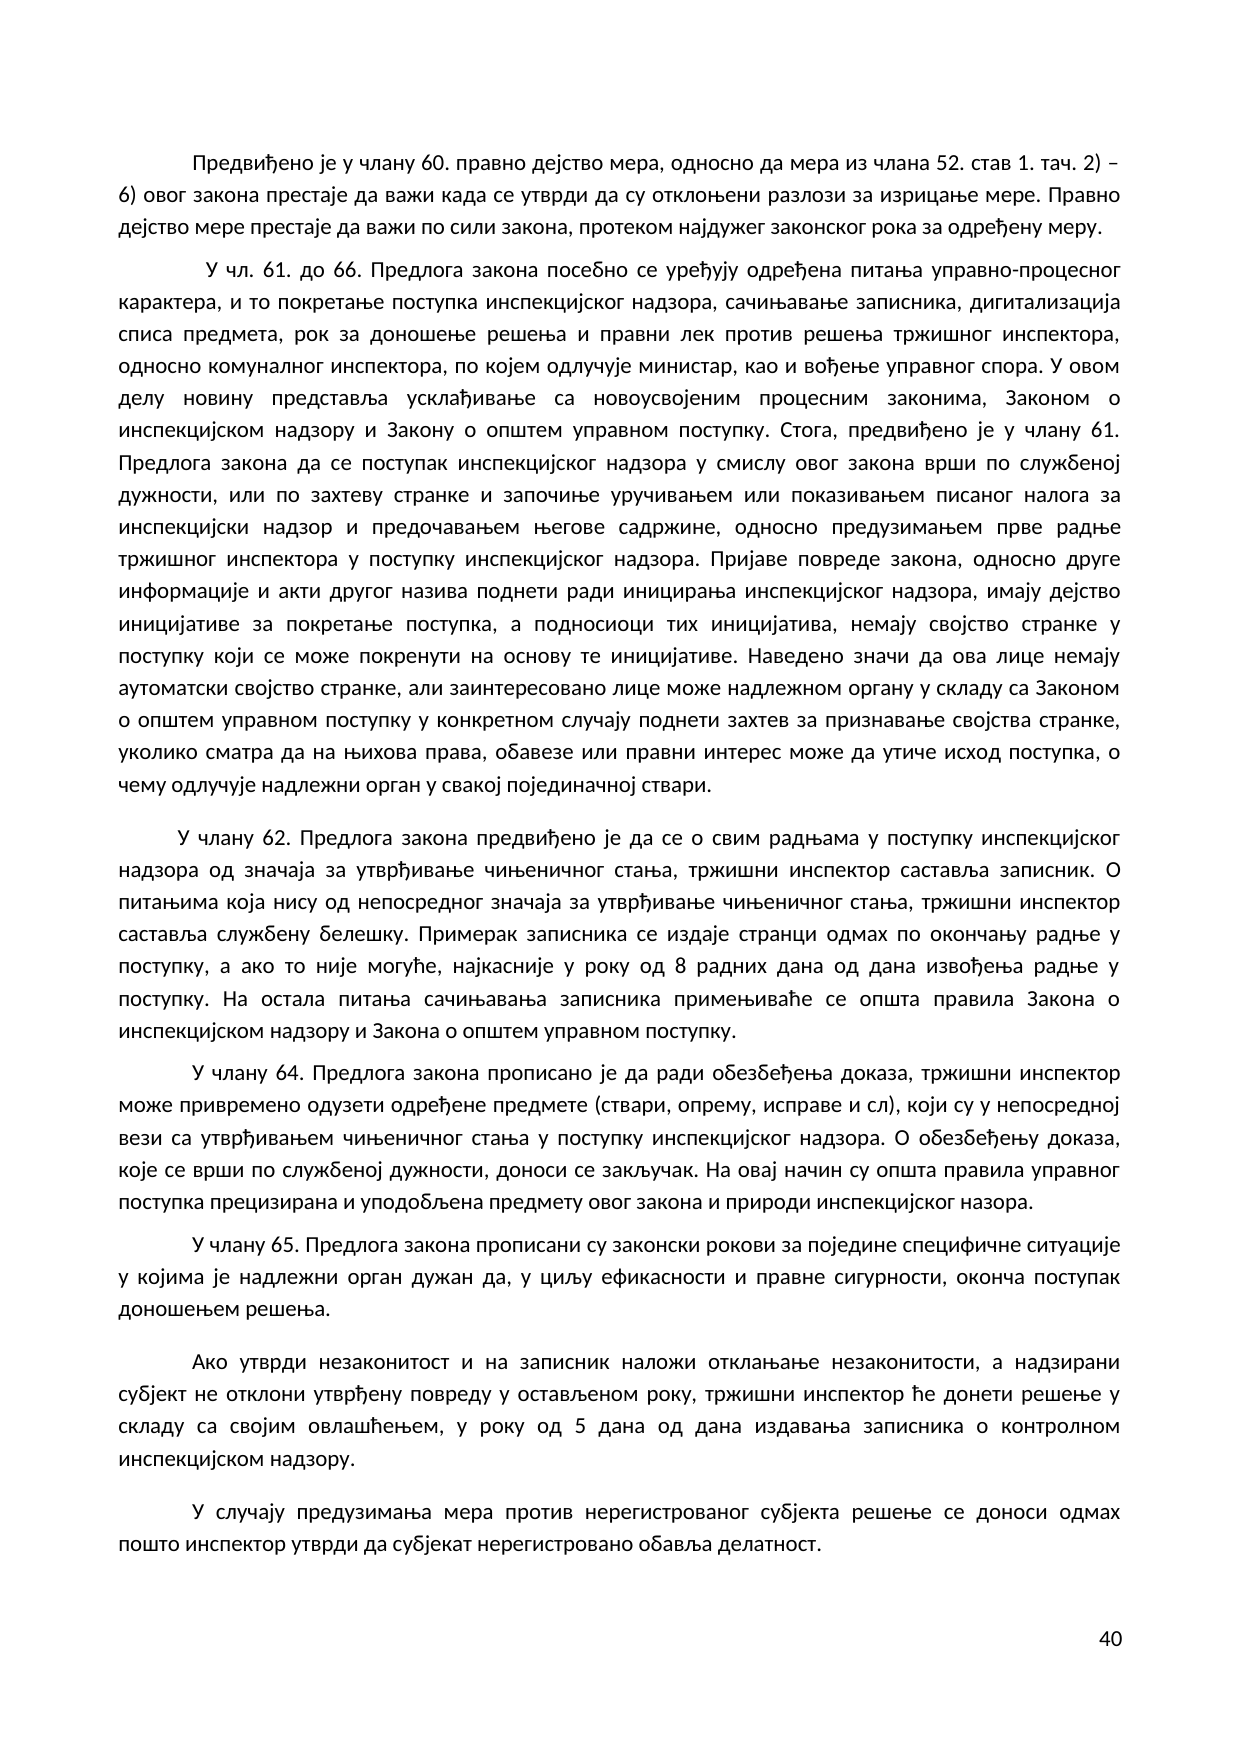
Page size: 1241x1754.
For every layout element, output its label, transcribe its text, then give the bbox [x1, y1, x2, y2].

text У члану 64. Предлога закона прописано је да ради обезбеђења доказа, тржишни инспектор може привремено одузети одређене предмете (ствари, опрему, исправе и сл), који су у непосредној вези са утврђивањем чињеничног стања у поступку инспекцијског надзора. О обезбеђењу доказа, које се врши по службеној дужности, доноси се закључак. На овај начин су општа правила управног поступка прецизирана и уподобљена предмету овог закона и природи инспекцијског назора. [118, 1058, 1122, 1215]
text У члану 65. Предлога закона прописани су законски рокови за поједине специфичне ситуације у којима је надлежни орган дужан да, у циљу ефикасности и правне сигурности, оконча поступак доношењем решења. [118, 1230, 1122, 1322]
text У чл. 61. до 66. Предлога закона посебно се уређују одређена питања управно-процесног карактера, и то покретање поступка инспекцијског надзора, сачињавање записника, дигитализација списа предмета, рок за доношење решења и правни лек против решења тржишног инспектора, односно комуналног инспектора, по којем одлучује министар, као и вођење управног спора. У овом делу новину представља усклађивање са новоусвојеним процесним законима, Законом о инспекцијском надзору и Закону о општем управном поступку. Стога, предвиђено је у члану 61. Предлога закона да се поступак инспекцијског надзора у смислу овог закона врши по службеној дужности, или по захтеву странке и започиње уручивањем или показивањем писаног налога за инспекцијски надзор и предочавањем његове садржине, односно предузимањем прве радње тржишног инспектора у поступку инспекцијског надзора. Пријаве повреде закона, односно друге информације и акти другог назива поднети ради иницирања инспекцијског надзора, имају дејство иницијативе за покретање поступка, а подносиоци тих иницијатива, немају својство странке у поступку који се може покренути на основу те иницијативе. Наведено значи да ова лице немају аутоматски својство странке, али заинтересовано лице може надлежном органу у складу са Законом о општем управном поступку у конкретном случају поднети захтев за признавање својства странке, уколико сматра да на њихова права, обавезе или правни интерес може да утиче исход поступка, о чему одлучује надлежни орган у свакој појединачној ствари. [118, 255, 1122, 798]
text Ако утврди незаконитост и на записник наложи отклањање незаконитости, а надзирани субјект не отклони утврђену повреду у остављеном року, тржишни инспектор ће донети решење у складу са својим овлашћењем, у року од 5 дана од дана издавања записника о контролном инспекцијском надзору. [118, 1347, 1122, 1472]
text У члану 62. Предлога закона предвиђено је да се о свим радњама у поступку инспекцијског надзора од значаја за утврђивање чињеничног стања, тржишни инспектор саставља записник. О питањима која нису од непосредног значаја за утврђивање чињеничног стања, тржишни инспектор саставља службену белешку. Примерак записника се издаје странци одмах по окончању радње у поступку, а ако то није могуће, најкасније у року од 8 радних дана од дана извођења радње у поступку. На остала питања сачињавања записника примењиваће се општа правила Закона о инспекцијском надзору и Закона о општем управном поступку. [118, 823, 1122, 1044]
text Предвиђено је у члану 60. правно дејство мера, односно да мера из члана 52. став 1. тач. 2) – 6) овог закона престаје да важи када се утврди да су отклоњени разлози за изрицање мере. Правно дејство мере престаје да важи по сили закона, протеком најдужег законског рока за одређену меру. [118, 148, 1122, 240]
text У случају предузимања мера против нерегистрованог субјекта решење се доноси одмах пошто инспектор утврди да субјекат нерегистровано обавља делатност. [118, 1497, 1122, 1557]
